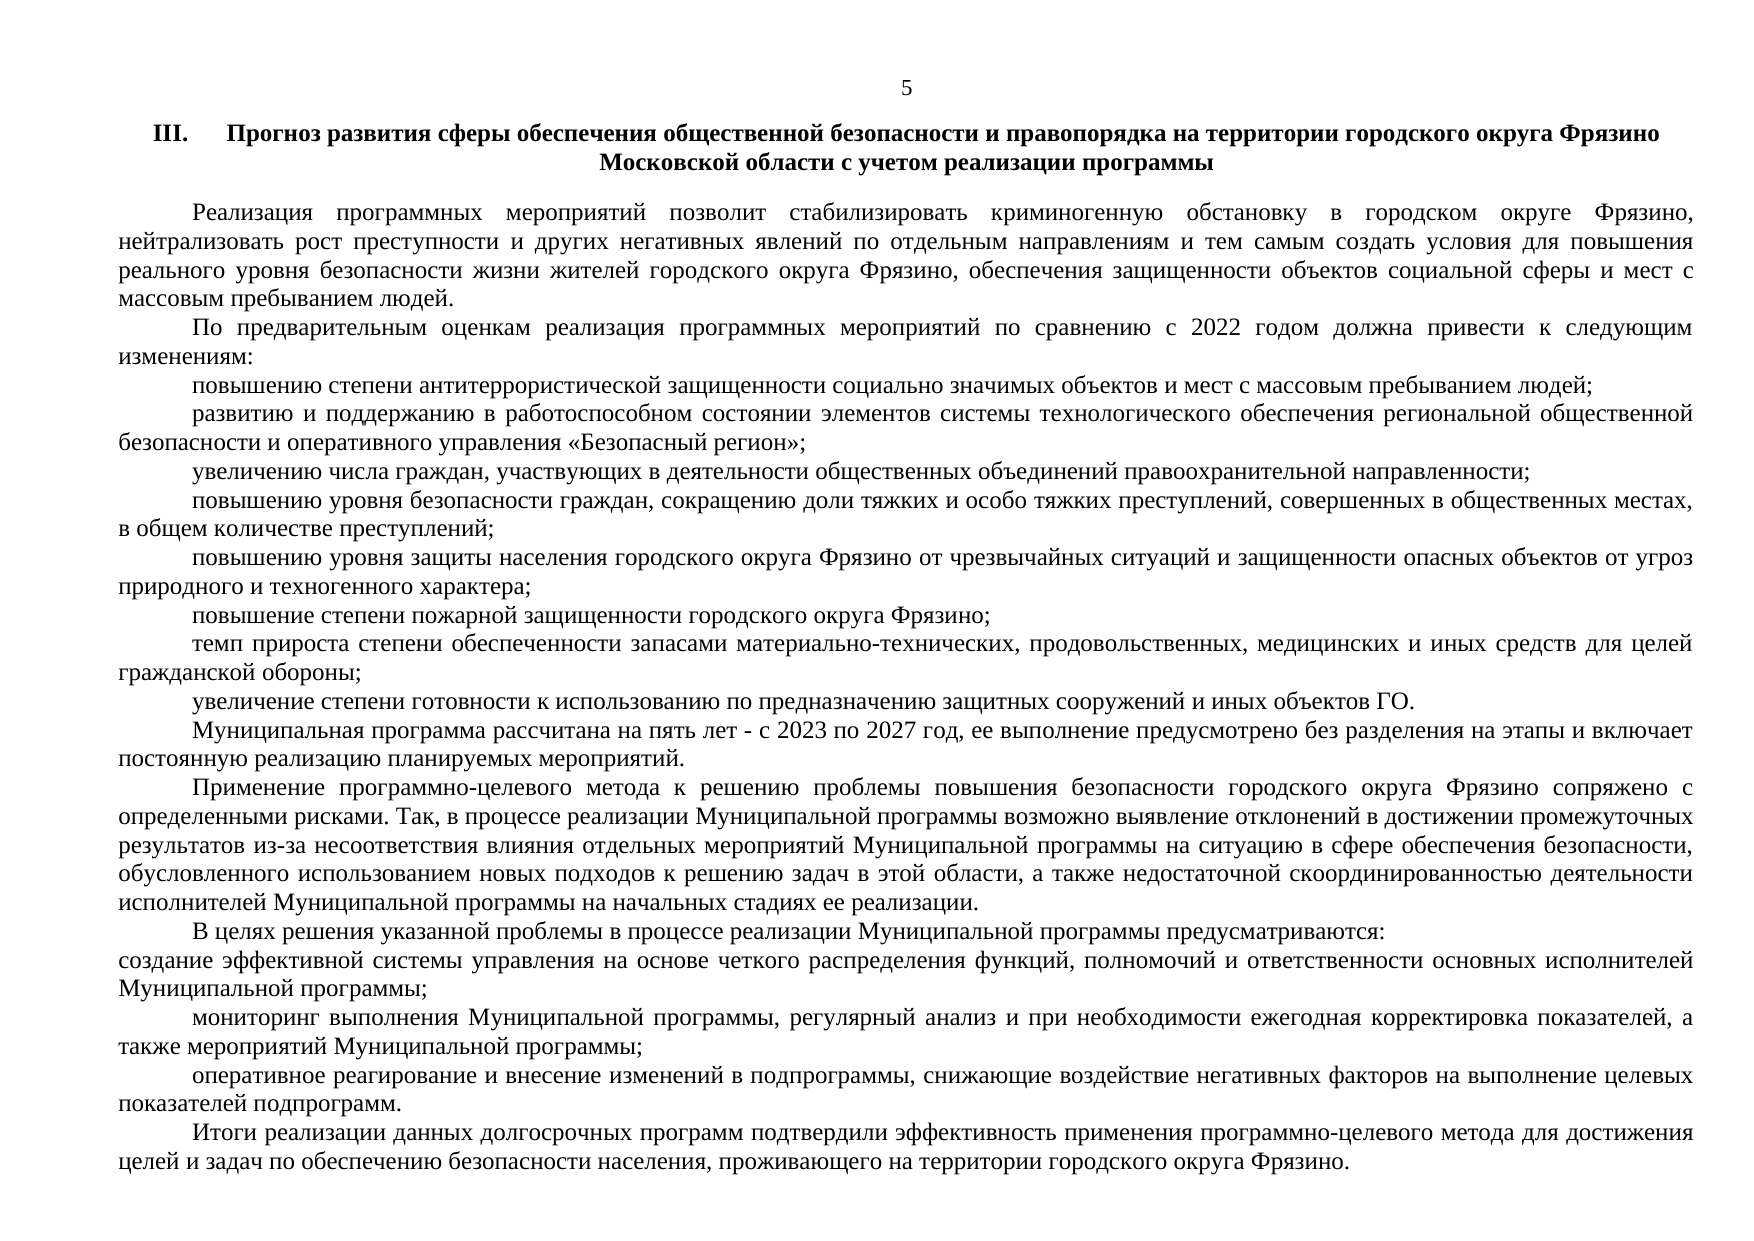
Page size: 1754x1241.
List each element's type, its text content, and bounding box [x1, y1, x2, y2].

text повышению уровня защиты населения городского округа Фрязино от чрезвычайных ситуаций и защищенности опасных объектов от угроз природного и техногенного характера; [118, 542, 1695, 600]
text развитию и поддержанию в работоспособном состоянии элементов системы технологического обеспечения региональной общественной безопасности и оперативного управления «Безопасный регион»; [118, 398, 1695, 456]
text Итоги реализации данных долгосрочных программ подтвердили эффективность применения программно-целевого метода для достижения целей и задач по обеспечению безопасности населения, проживающего на территории городского округа Фрязино. [118, 1117, 1695, 1175]
text Применение программно-целевого метода к решению проблемы повышения безопасности городского округа Фрязино сопряжено с определенными рисками. Так, в процессе реализации Муниципальной программы возможно выявление отклонений в достижении промежуточных результатов из-за несоответствия влияния отдельных мероприятий Муниципальной программы на ситуацию в сфере обеспечения безопасности, обусловленного использованием новых подходов к решению задач в этой области, а также недостаточной скоординированностью деятельности исполнителей Муниципальной программы на начальных стадиях ее реализации. [118, 772, 1695, 916]
text повышение степени пожарной защищенности городского округа Фрязино; [118, 600, 1695, 628]
text создание эффективной системы управления на основе четкого распределения функций, полномочий и ответственности основных исполнителей Муниципальной программы; [118, 945, 1695, 1002]
text увеличение степени готовности к использованию по предназначению защитных сооружений и иных объектов ГО. [118, 686, 1695, 715]
text увеличению числа граждан, участвующих в деятельности общественных объединений правоохранительной направленности; [118, 456, 1695, 485]
text оперативное реагирование и внесение изменений в подпрограммы, снижающие воздействие негативных факторов на выполнение целевых показателей подпрограмм. [118, 1060, 1695, 1117]
text По предварительным оценкам реализация программных мероприятий по сравнению с 2022 годом должна привести к следующим изменениям: [118, 312, 1695, 370]
text повышению уровня безопасности граждан, сокращению доли тяжких и особо тяжких преступлений, совершенных в общественных местах, в общем количестве преступлений; [118, 485, 1695, 542]
text Муниципальная программа рассчитана на пять лет - с 2023 по 2027 год, ее выполнение предусмотрено без разделения на этапы и включает постоянную реализацию планируемых мероприятий. [118, 715, 1695, 772]
text Реализация программных мероприятий позволит стабилизировать криминогенную обстановку в городском округе Фрязино, нейтрализовать рост преступности и других негативных явлений по отдельным направлениям и тем самым создать условия для повышения реального уровня безопасности жизни жителей городского округа Фрязино, обеспечения защищенности объектов социальной сферы и мест с массовым пребыванием людей. [118, 197, 1695, 312]
text повышению степени антитеррористической защищенности социально значимых объектов и мест с массовым пребыванием людей; [118, 370, 1695, 398]
text мониторинг выполнения Муниципальной программы, регулярный анализ и при необходимости ежегодная корректировка показателей, а также мероприятий Муниципальной программы; [118, 1002, 1695, 1060]
list Прогноз развития сферы обеспечения общественной безопасности и правопорядка на территории городского округа Фрязино Московской области с учетом реализации программы [118, 118, 1695, 176]
text темп прироста степени обеспеченности запасами материально-технических, продовольственных, медицинских и иных средств для целей гражданской обороны; [118, 628, 1695, 686]
text В целях решения указанной проблемы в процессе реализации Муниципальной программы предусматриваются: [118, 916, 1695, 945]
